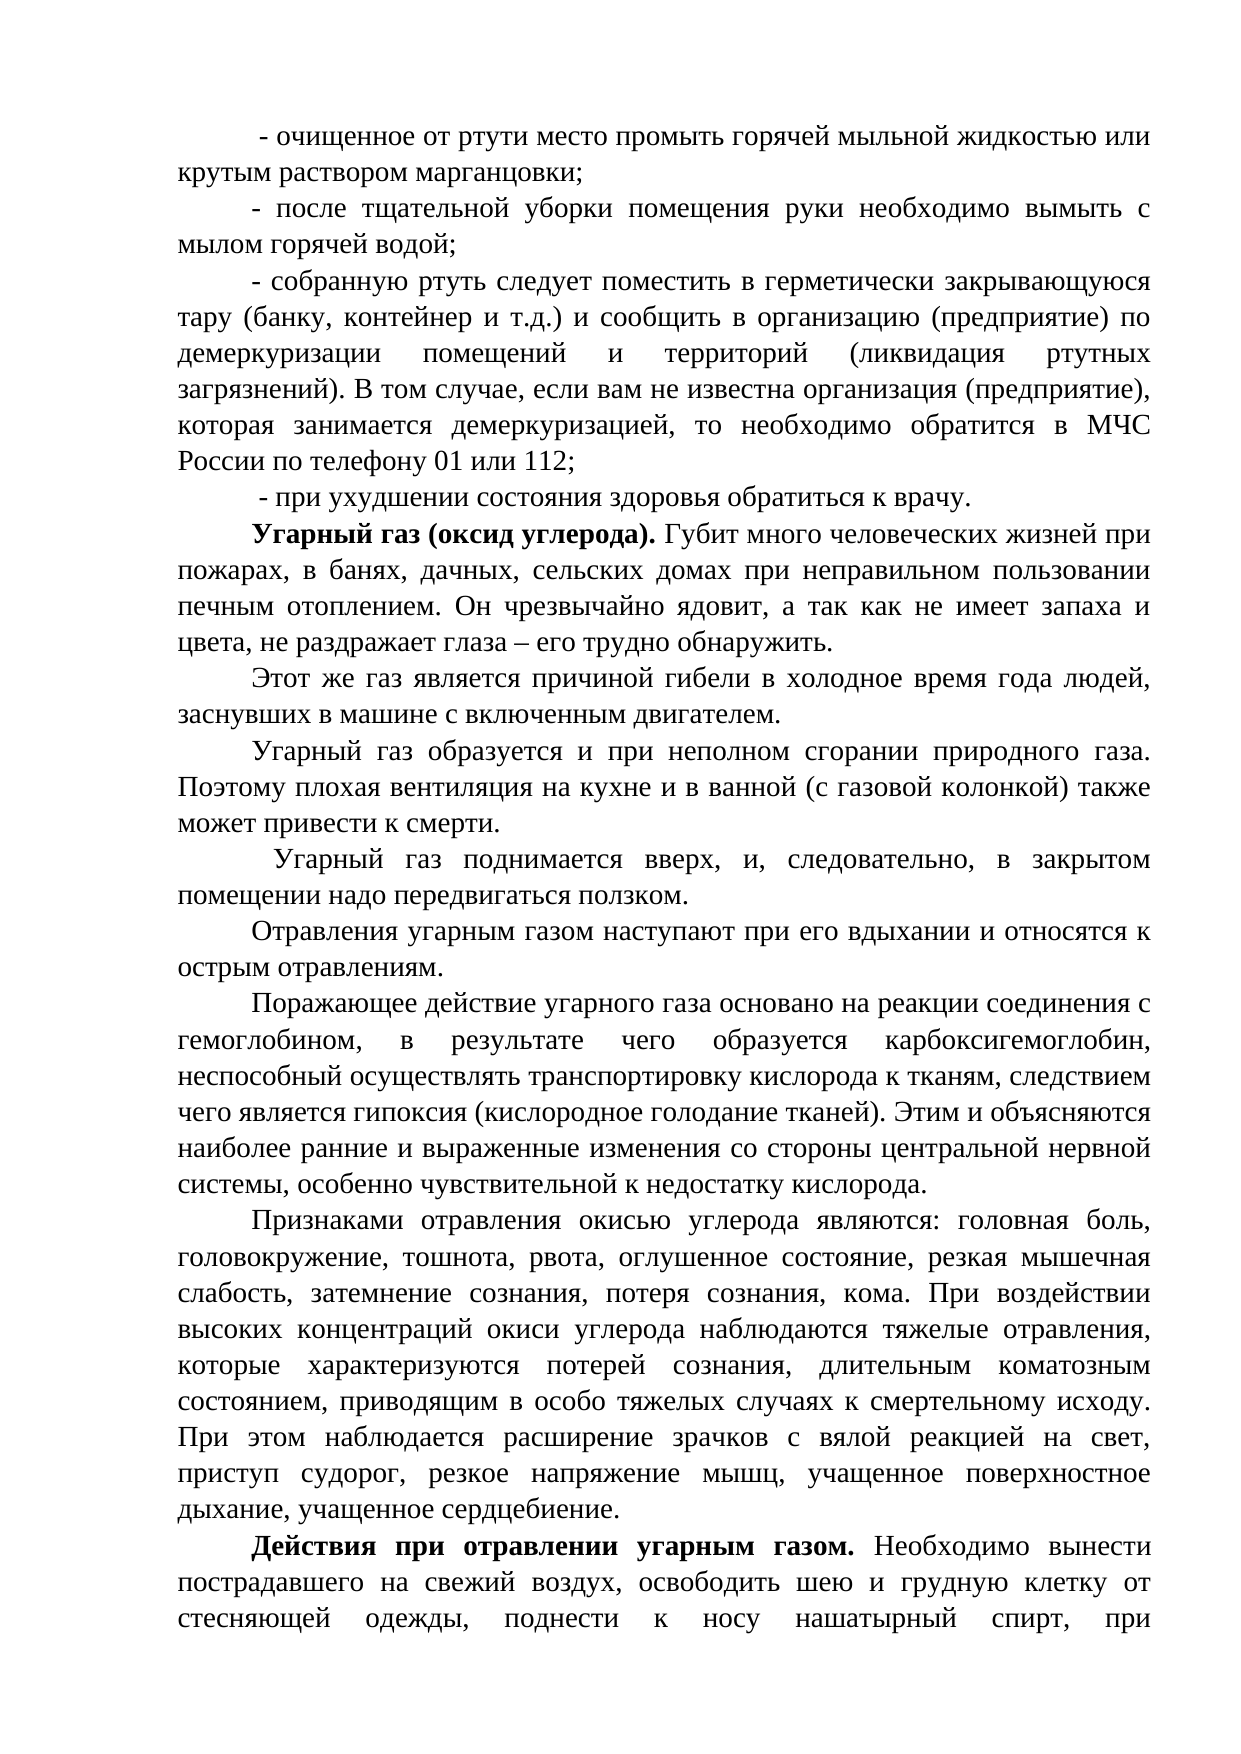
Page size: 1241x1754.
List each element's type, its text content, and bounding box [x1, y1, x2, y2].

text - после тщательной уборки помещения руки необходимо вымыть с мылом горячей водой; [177, 190, 1152, 260]
text - очищенное от ртути место промыть горячей мыльной жидкостью или крутым раствором марганцовки; [177, 118, 1152, 188]
text Угарный газ поднимается вверх, и, следовательно, в закрытом помещении надо передвигаться ползком. [177, 841, 1152, 911]
text Поражающее действие угарного газа основано на реакции соединения с гемоглобином, в результате чего образуется карбоксигемоглобин, неспособный осуществлять транспортировку кислорода к тканям, следствием чего является гипоксия (кислородное голодание тканей). Этим и объясняются наиболее ранние и выраженные изменения со стороны центральной нервной системы, особенно чувствительной к недостатку кислорода. [177, 986, 1152, 1200]
text Этот же газ является причиной гибели в холодное время года людей, заснувших в машине с включенным двигателем. [177, 660, 1152, 730]
text Угарный газ образуется и при неполном сгорании природного газа. Поэтому плохая вентиляция на кухне и в ванной (с газовой колонкой) также может привести к смерти. [177, 733, 1152, 838]
text - собранную ртуть следует поместить в герметически закрывающуюся тару (банку, контейнер и т.д.) и сообщить в организацию (предприятие) по демеркуризации помещений и территорий (ликвидация ртутных загрязнений). В том случае, если вам не известна организация (предприятие), которая занимается демеркуризацией, то необходимо обратится в МЧС России по телефону 01 или 112; [177, 263, 1152, 477]
text - при ухудшении состояния здоровья обратиться к врачу. [177, 479, 1152, 513]
text Угарный газ (оксид углерода). Губит много человеческих жизней при пожарах, в банях, дачных, сельских домах при неправильном пользовании печным отоплением. Он чрезвычайно ядовит, а так как не имеет запаха и цвета, не раздражает глаза – его трудно обнаружить. [177, 516, 1152, 658]
text Признаками отравления окисью углерода являются: головная боль, головокружение, тошнота, рвота, оглушенное состояние, резкая мышечная слабость, затемнение сознания, потеря сознания, кома. При воздействии высоких концентраций окиси углерода наблюдаются тяжелые отравления, которые характеризуются потерей сознания, длительным коматозным состоянием, приводящим в особо тяжелых случаях к смертельному исходу. При этом наблюдается расширение зрачков с вялой реакцией на свет, приступ судорог, резкое напряжение мышц, учащенное поверхностное дыхание, учащенное сердцебиение. [177, 1202, 1152, 1525]
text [177, 1528, 1152, 1634]
text Отравления угарным газом наступают при его вдыхании и относятся к острым отравлениям. [177, 913, 1152, 983]
